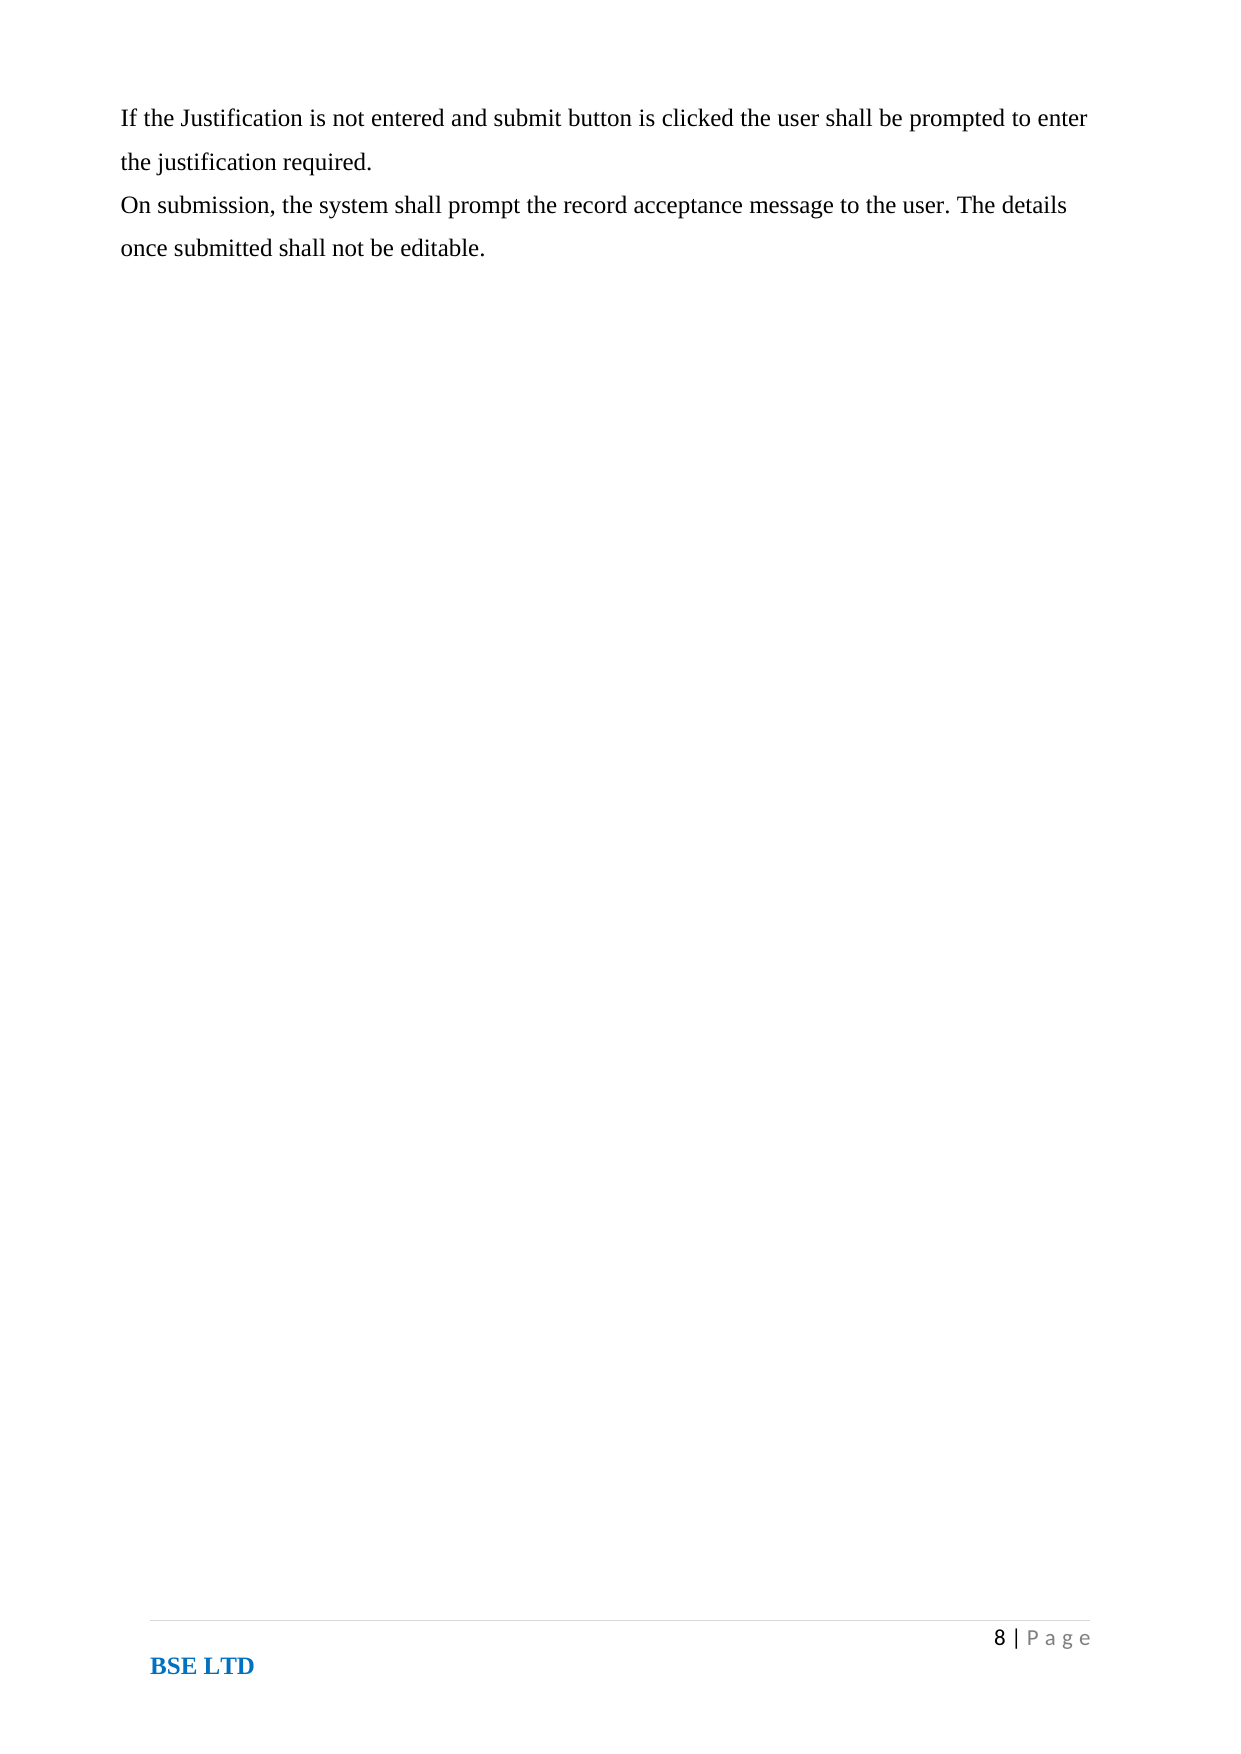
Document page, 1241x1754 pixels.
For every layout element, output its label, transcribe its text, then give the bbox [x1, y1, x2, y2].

text If the Justification is not entered and submit button is clicked the user shall be prompted to enter the justification required. [120, 103, 1090, 175]
text On submission, the system shall prompt the record acceptance message to the user. The details once submitted shall not be editable. [120, 190, 1090, 262]
